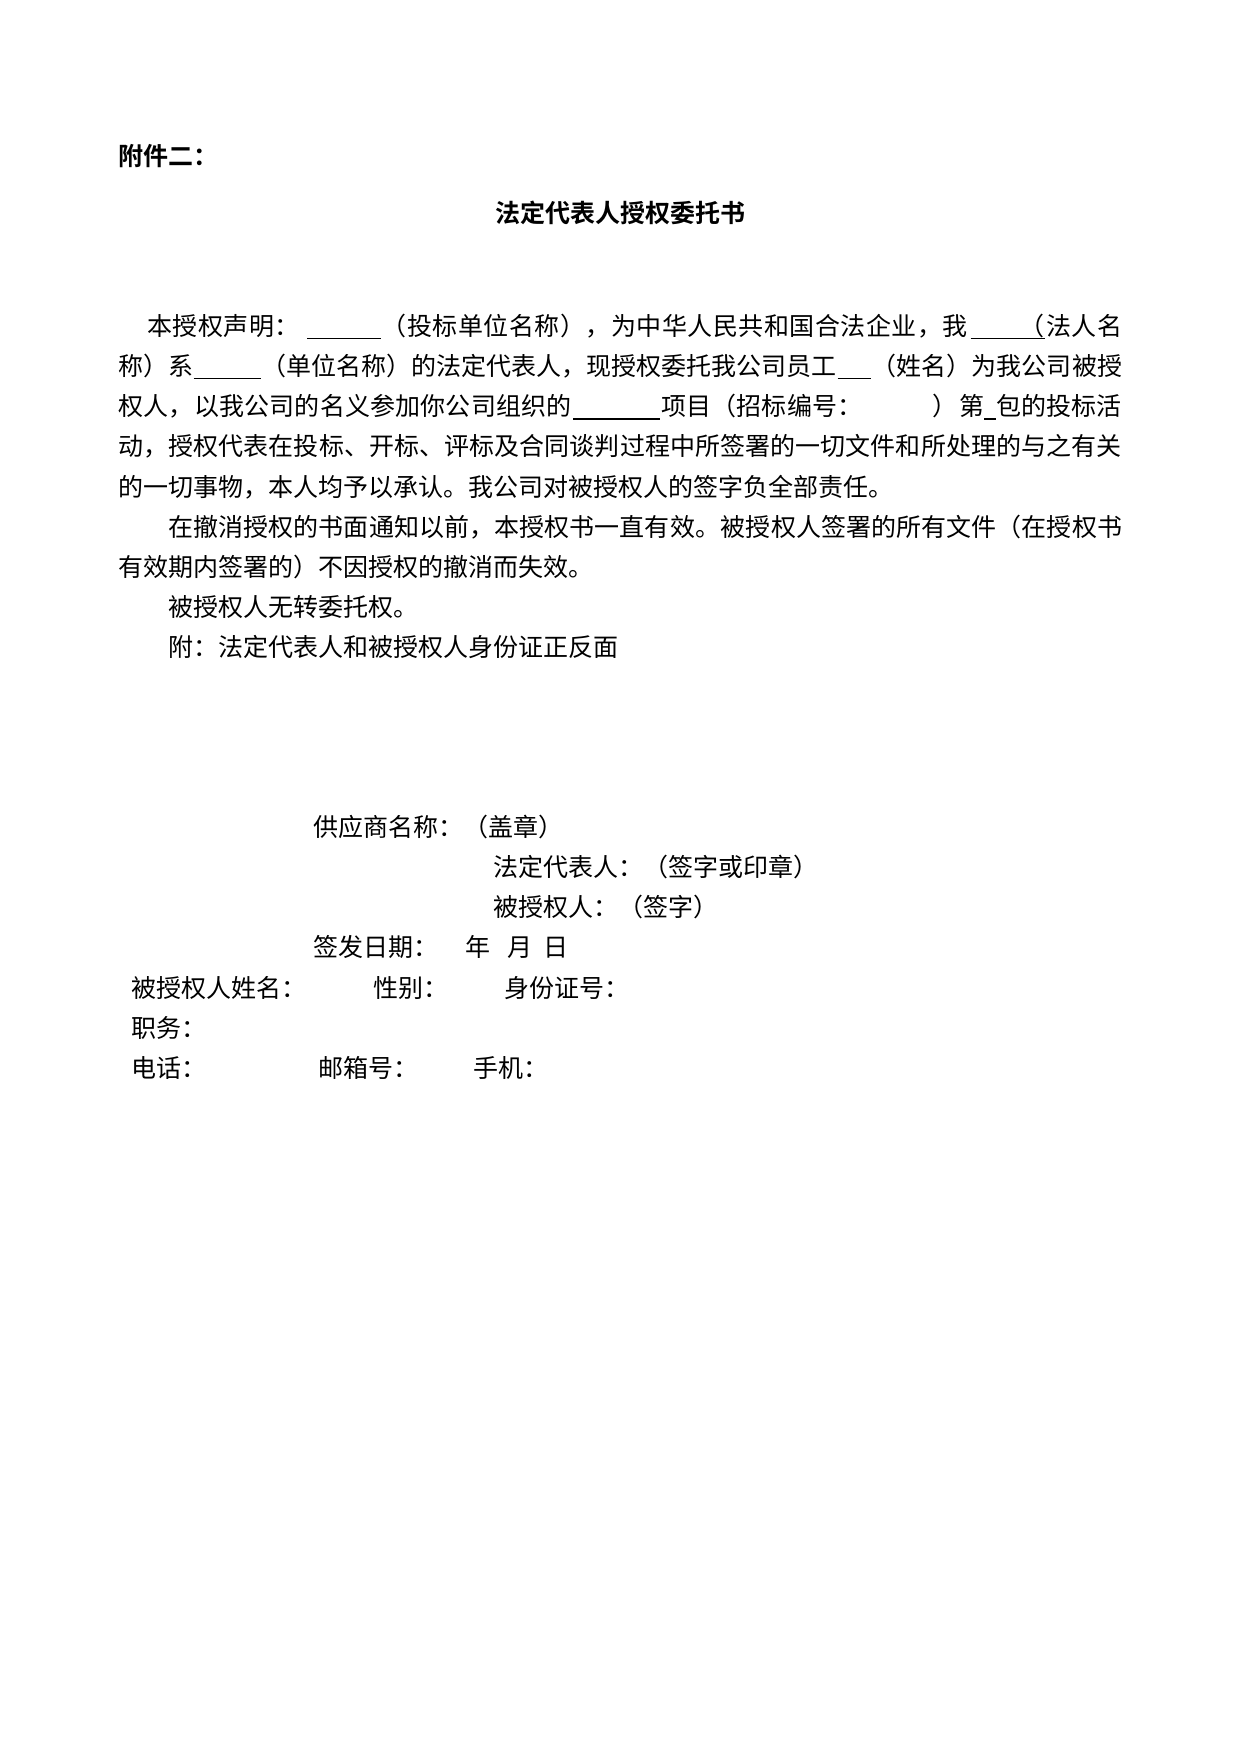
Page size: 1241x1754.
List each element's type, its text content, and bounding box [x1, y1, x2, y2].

text 法定代表人：（签字或印章） [118, 846, 1122, 886]
text 电话： 邮箱号： 手机： [118, 1046, 1122, 1086]
text 被授权人姓名： 性别： 身份证号： [118, 966, 1122, 1006]
text 职务： [118, 1006, 1122, 1046]
text 供应商名称：（盖章） [118, 806, 1122, 846]
text 签发日期： 年 月 日 [118, 926, 1122, 966]
text 法定代表人授权委托书 [118, 193, 1122, 229]
text 本授权声明： （投标单位名称），为中华人民共和国合法企业，我 （法人名称）系 （单位名称）的法定代表人，现授权委托我公司员工 （姓名）为我公司被授权人，以我公司的名义参加你公司组织的 项目（招标编号： ）第 包的投标活动，授权代表在投标、开标、评标及合同谈判过程中所签署的一切文件和所处理的与之有关的一切事物，本人均予以承认。我公司对被授权人的签字负全部责任。 [118, 305, 1122, 505]
text 附件二： [118, 135, 1122, 175]
text 在撤消授权的书面通知以前，本授权书一直有效。被授权人签署的所有文件（在授权书有效期内签署的）不因授权的撤消而失效。 [118, 505, 1122, 585]
text 被授权人无转委托权。 [118, 585, 1122, 626]
text 被授权人：（签字） [118, 886, 1122, 926]
text 附：法定代表人和被授权人身份证正反面 [118, 626, 1122, 666]
